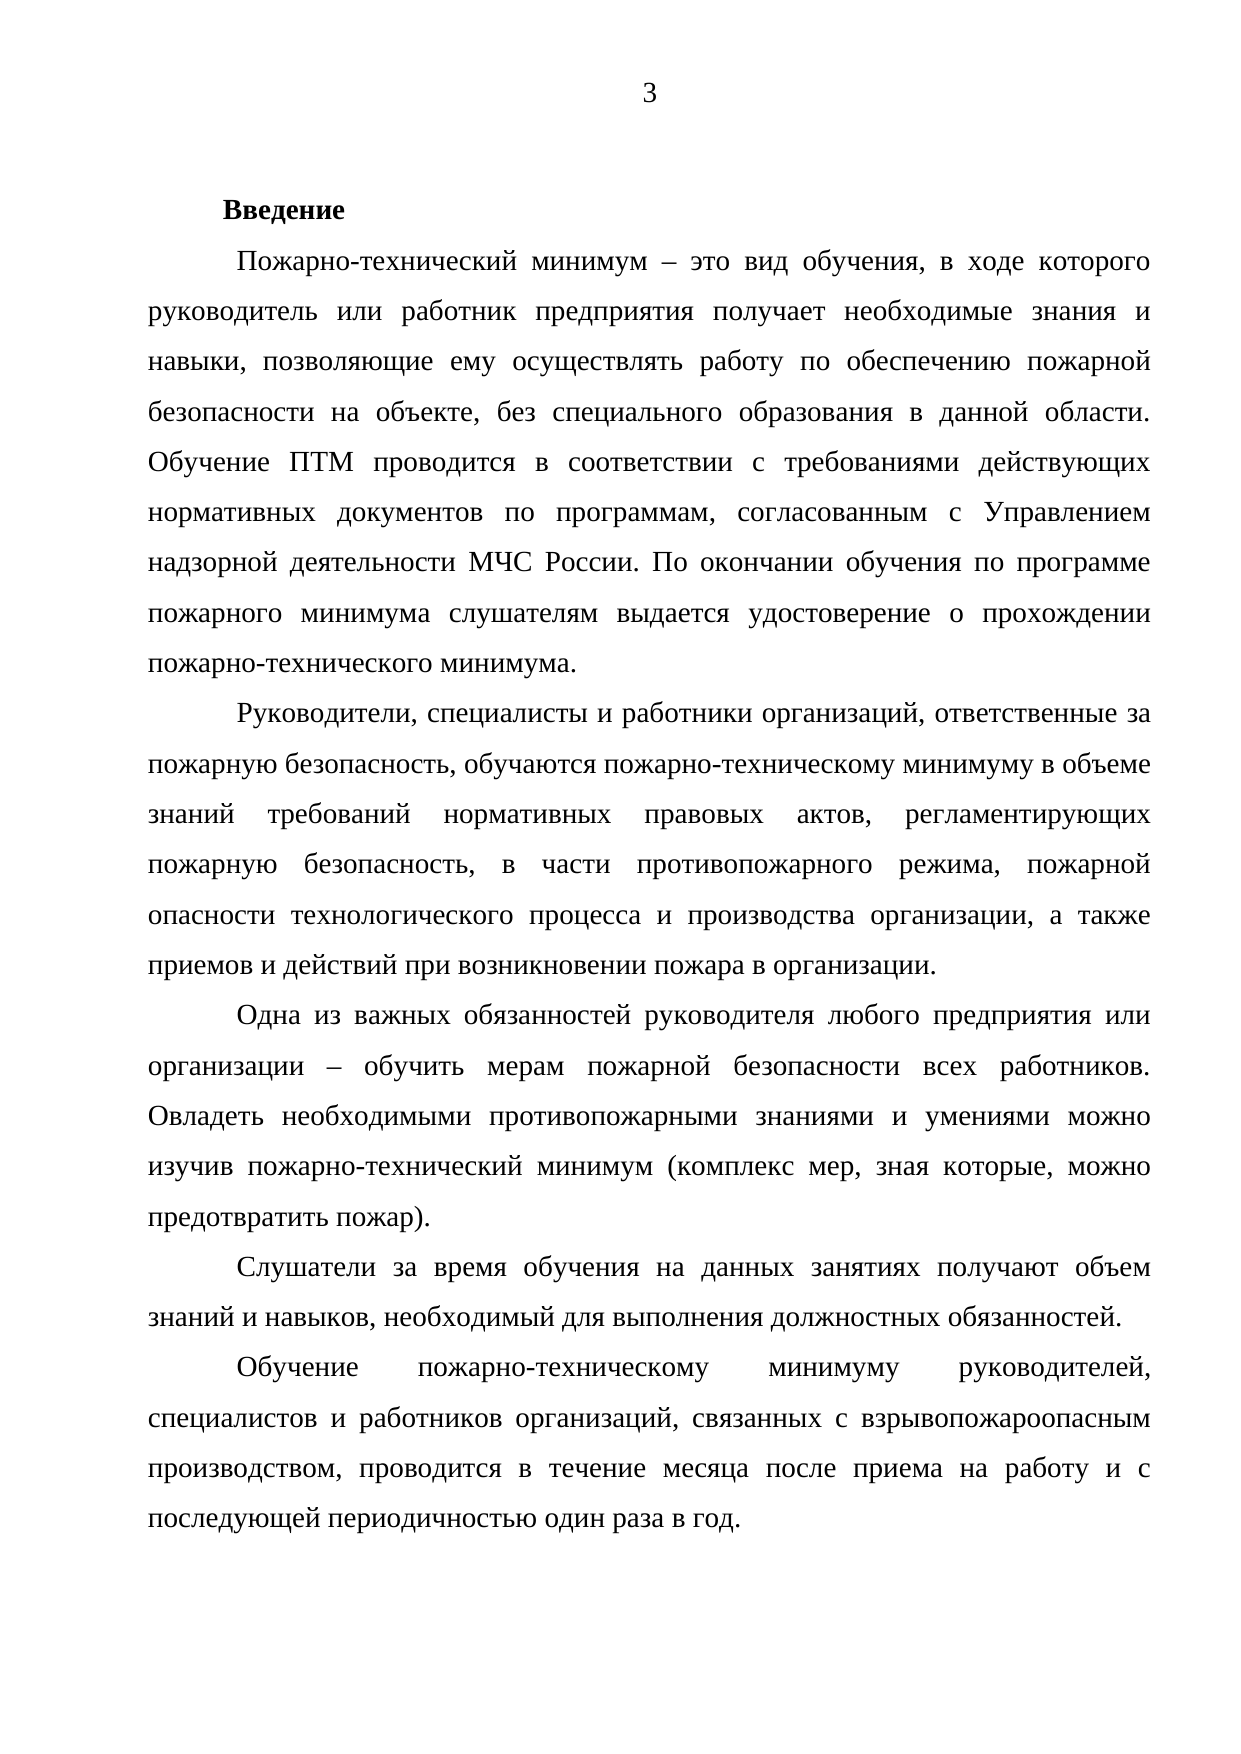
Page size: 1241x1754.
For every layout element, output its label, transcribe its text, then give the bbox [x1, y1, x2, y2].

text Обучение пожарно-техническому минимуму руководителей, специалистов и работников организаций, связанных с взрывопожароопасным производством, проводится в течение месяца после приема на работу и с последующей периодичностью один раза в год. [148, 1349, 1152, 1534]
text Руководители, специалисты и работники организаций, ответственные за пожарную безопасность, обучаются пожарно-техническому минимуму в объеме знаний требований нормативных правовых актов, регламентирующих пожарную безопасность, в части противопожарного режима, пожарной опасности технологического процесса и производства организации, а также приемов и действий при возникновении пожара в организации. [148, 696, 1152, 981]
text Одна из важных обязанностей руководителя любого предприятия или организации – обучить мерам пожарной безопасности всех работников. Овладеть необходимыми противопожарными знаниями и умениями можно изучив пожарно-технический минимум (комплекс мер, зная которые, можно предотвратить пожар). [148, 997, 1152, 1232]
text Пожарно-технический минимум – это вид обучения, в ходе которого руководитель или работник предприятия получает необходимые знания и навыки, позволяющие ему осуществлять работу по обеспечению пожарной безопасности на объекте, без специального образования в данной области. Обучение ПТМ проводится в соответствии с требованиями действующих нормативных документов по программам, согласованным с Управлением надзорной деятельности МЧС России. По окончании обучения по программе пожарного минимума слушателям выдается удостоверение о прохождении пожарно-технического минимума. [148, 243, 1152, 679]
text Введение [223, 142, 1152, 226]
text Слушатели за время обучения на данных занятиях получают объем знаний и навыков, необходимый для выполнения должностных обязанностей. [148, 1249, 1152, 1333]
